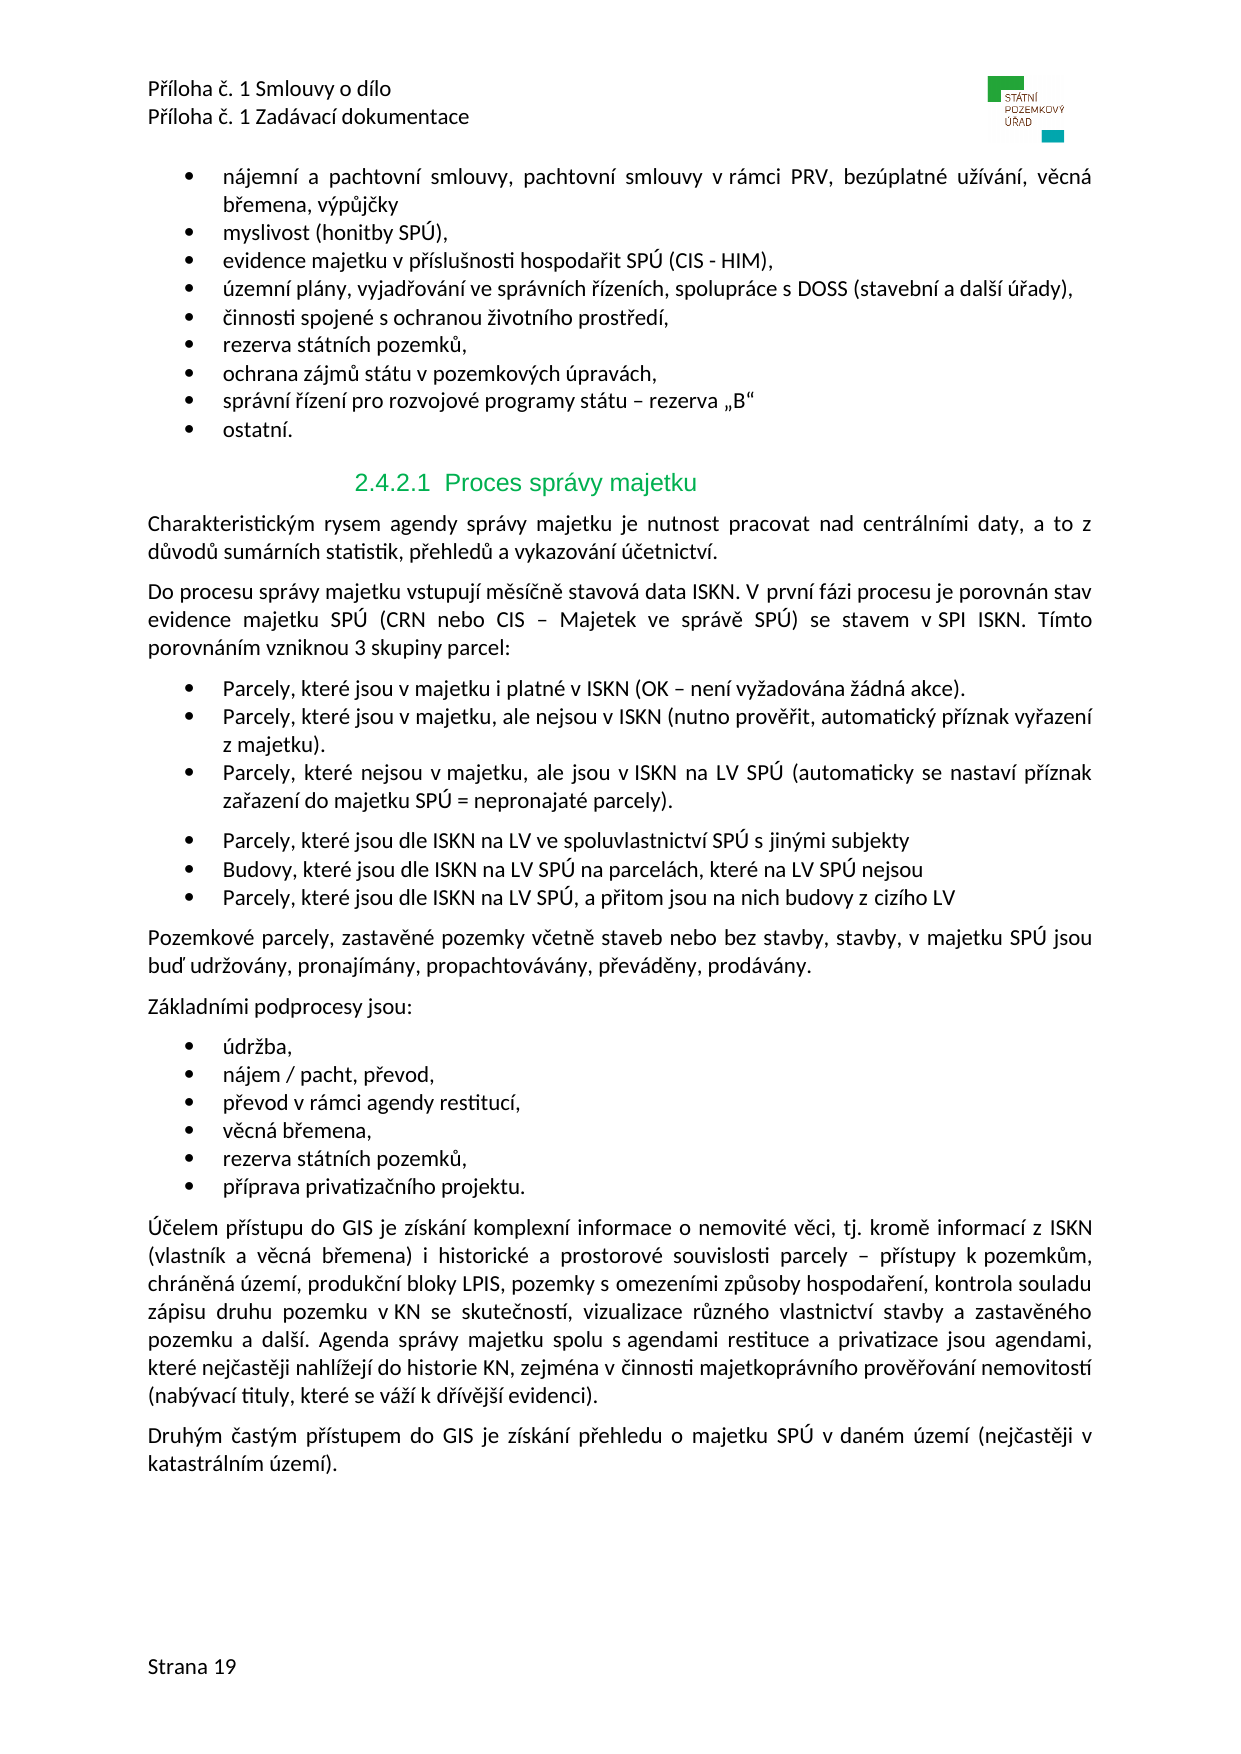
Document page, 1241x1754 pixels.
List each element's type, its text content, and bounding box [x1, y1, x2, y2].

list věcná břemena, [185, 1116, 1093, 1144]
list rezerva státních pozemků, [185, 331, 1093, 359]
list příprava privatizačního projektu. [185, 1172, 1093, 1200]
list Parcely, které jsou v majetku, ale nejsou v ISKN (nutno prověřit, automatický příznak vyřazení z majetku). [185, 702, 1093, 758]
text Účelem přístupu do GIS je získání komplexní informace o nemovité věci, tj. kromě informací z ISKN (vlastník a věcná břemena) i historické a prostorové souvislosti parcely ‒ přístupy k pozemkům, chráněná území, produkční bloky LPIS, pozemky s omezeními způsoby hospodaření, kontrola souladu zápisu druhu pozemku v KN se skutečností, vizualizace různého vlastnictví stavby a zastavěného pozemku a další. Agenda správy majetku spolu s agendami restituce a privatizace jsou agendami, které nejčastěji nahlížejí do historie KN, zejména v činnosti majetkoprávního prověřování nemovitostí (nabývací tituly, které se váží k dřívější evidenci). [148, 1213, 1093, 1409]
picture [987, 75, 1065, 143]
list ostatní. [185, 415, 1093, 443]
text Do procesu správy majetku vstupují měsíčně stavová data ISKN. V první fázi procesu je porovnán stav evidence majetku SPÚ (CRN nebo CIS – Majetek ve správě SPÚ) se stavem v SPI ISKN. Tímto porovnáním vzniknou 3 skupiny parcel: [148, 577, 1093, 662]
list převod v rámci agendy restitucí, [185, 1088, 1093, 1116]
list myslivost (honitby SPÚ), [185, 218, 1093, 247]
list nájem / pacht, převod, [185, 1060, 1093, 1088]
list územní plány, vyjadřování ve správních řízeních, spolupráce s DOSS (stavební a další úřady), [185, 274, 1093, 303]
list ochrana zájmů státu v pozemkových úpravách, [185, 359, 1093, 387]
list činnosti spojené s ochranou životního prostředí, [185, 303, 1093, 331]
text Charakteristickým rysem agendy správy majetku je nutnost pracovat nad centrálními daty, a to z důvodů sumárních statistik, přehledů a vykazování účetnictví. [148, 509, 1093, 565]
subtitle Proces správy majetku [354, 468, 1093, 496]
text Základními podprocesy jsou: [148, 992, 1093, 1020]
list Parcely, které jsou dle ISKN na LV SPÚ, a přitom jsou na nich budovy z cizího LV [185, 883, 1093, 911]
list Budovy, které jsou dle ISKN na LV SPÚ na parcelách, které na LV SPÚ nejsou [185, 855, 1093, 883]
list evidence majetku v příslušnosti hospodařit SPÚ (CIS - HIM), [185, 247, 1093, 274]
list údržba, [185, 1032, 1093, 1060]
list Parcely, které jsou dle ISKN na LV ve spoluvlastnictví SPÚ s jinými subjekty [185, 827, 1093, 855]
list správní řízení pro rozvojové programy státu – rezerva „B“ [185, 387, 1093, 415]
list Parcely, které jsou v majetku i platné v ISKN (OK – není vyžadována žádná akce). [185, 674, 1093, 702]
list nájemní a pachtovní smlouvy, pachtovní smlouvy v rámci PRV, bezúplatné užívání, věcná břemena, výpůjčky [185, 162, 1093, 218]
text Pozemkové parcely, zastavěné pozemky včetně staveb nebo bez stavby, stavby, v majetku SPÚ jsou buď udržovány, pronajímány, propachtovávány, převáděny, prodávány. [148, 923, 1093, 979]
list rezerva státních pozemků, [185, 1144, 1093, 1172]
list Parcely, které nejsou v majetku, ale jsou v ISKN na LV SPÚ (automaticky se nastaví příznak zařazení do majetku SPÚ = nepronajaté parcely). [185, 758, 1093, 814]
text Druhým častým přístupem do GIS je získání přehledu o majetku SPÚ v daném území (nejčastěji v katastrálním území). [148, 1422, 1093, 1478]
